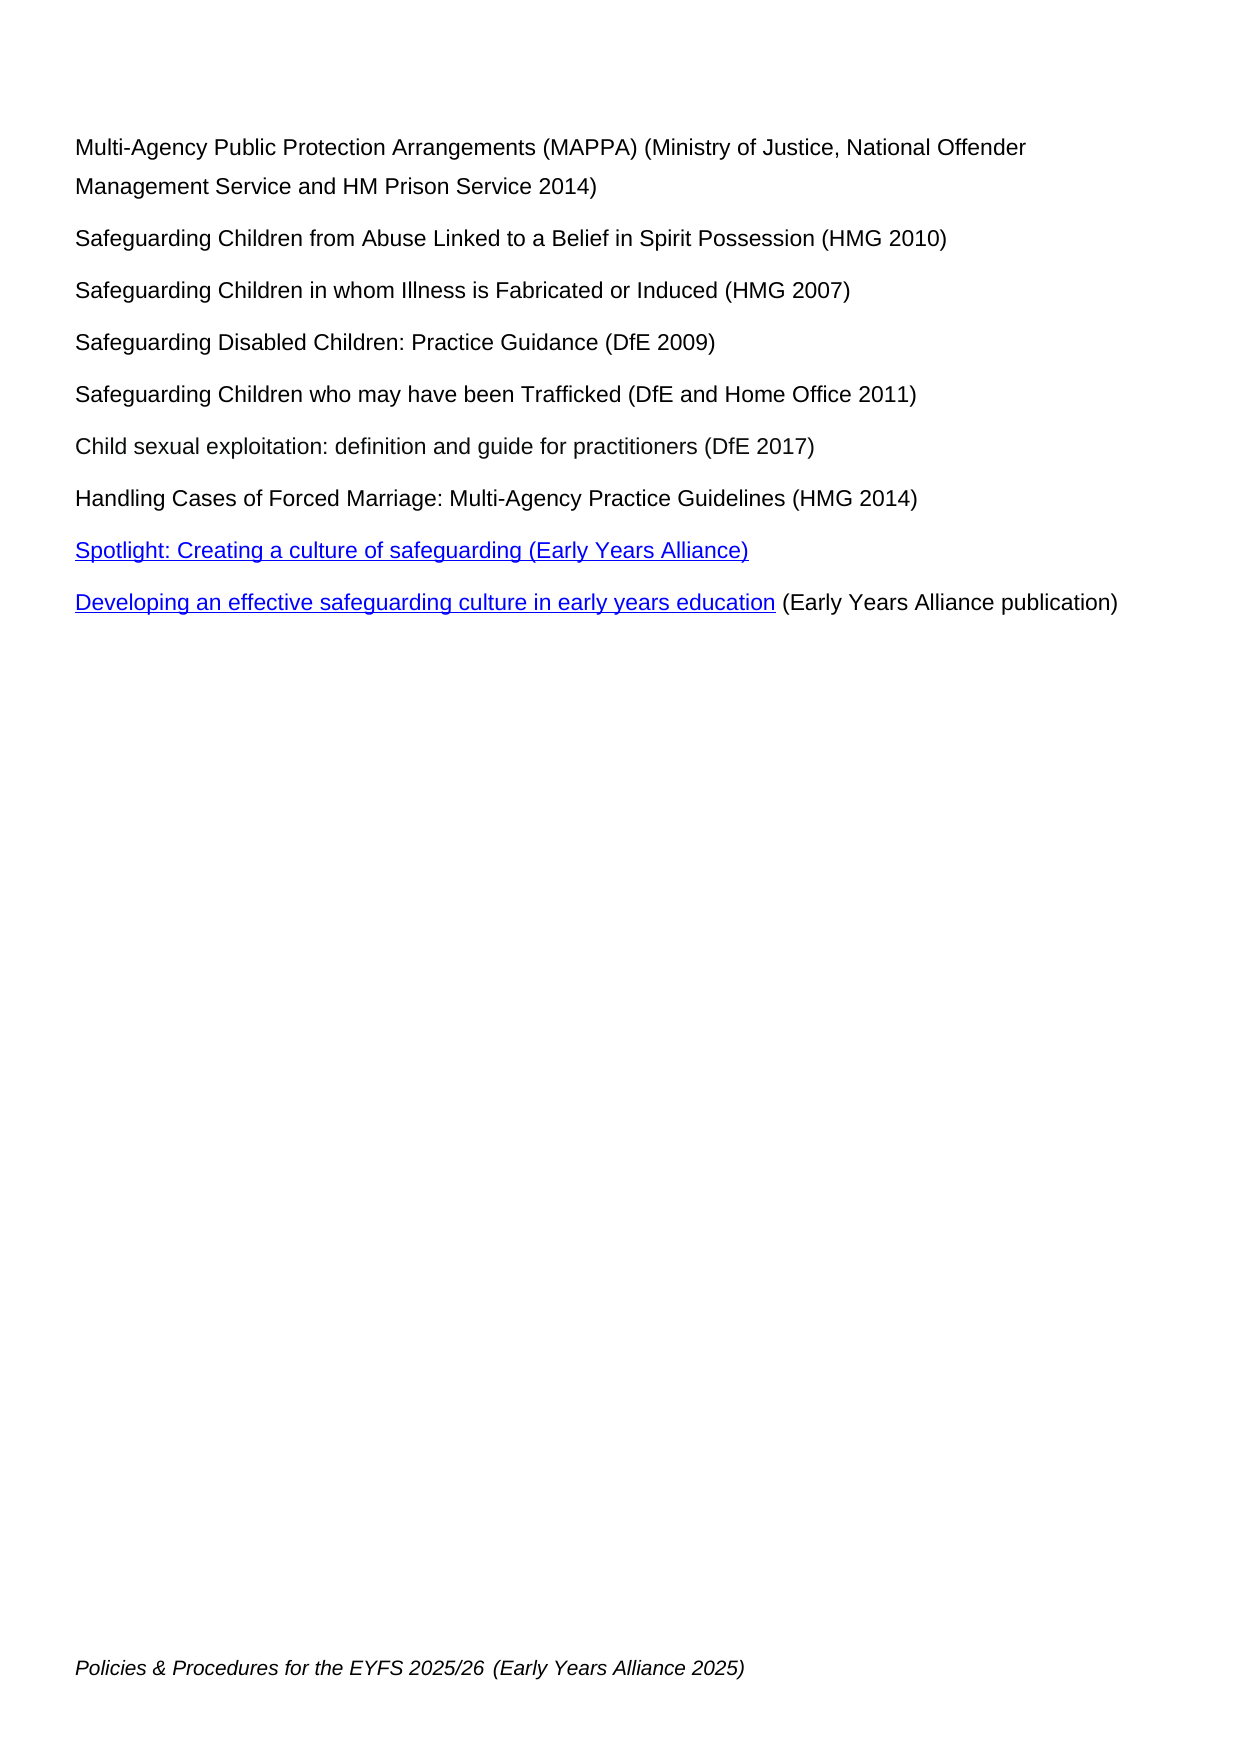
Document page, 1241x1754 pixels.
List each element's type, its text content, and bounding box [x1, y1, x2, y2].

text Multi-Agency Public Protection Arrangements (MAPPA) (Ministry of Justice, National Offender Management Service and HM Prison Service 2014) [75, 134, 1165, 199]
text Spotlight: Creating a culture of safeguarding (Early Years Alliance) [75, 537, 1165, 563]
text Safeguarding Children from Abuse Linked to a Belief in Spirit Possession (HMG 2010) [75, 225, 1165, 252]
text Safeguarding Children in whom Illness is Fabricated or Induced (HMG 2007) [75, 277, 1165, 303]
text Safeguarding Disabled Children: Practice Guidance (DfE 2009) [75, 329, 1165, 356]
text Developing an effective safeguarding culture in early years education (Early Years Alliance publication) [75, 589, 1165, 615]
text Child sexual exploitation: definition and guide for practitioners (DfE 2017) [75, 433, 1165, 459]
text Safeguarding Children who may have been Trafficked (DfE and Home Office 2011) [75, 381, 1165, 407]
text Handling Cases of Forced Marriage: Multi-Agency Practice Guidelines (HMG 2014) [75, 485, 1165, 511]
